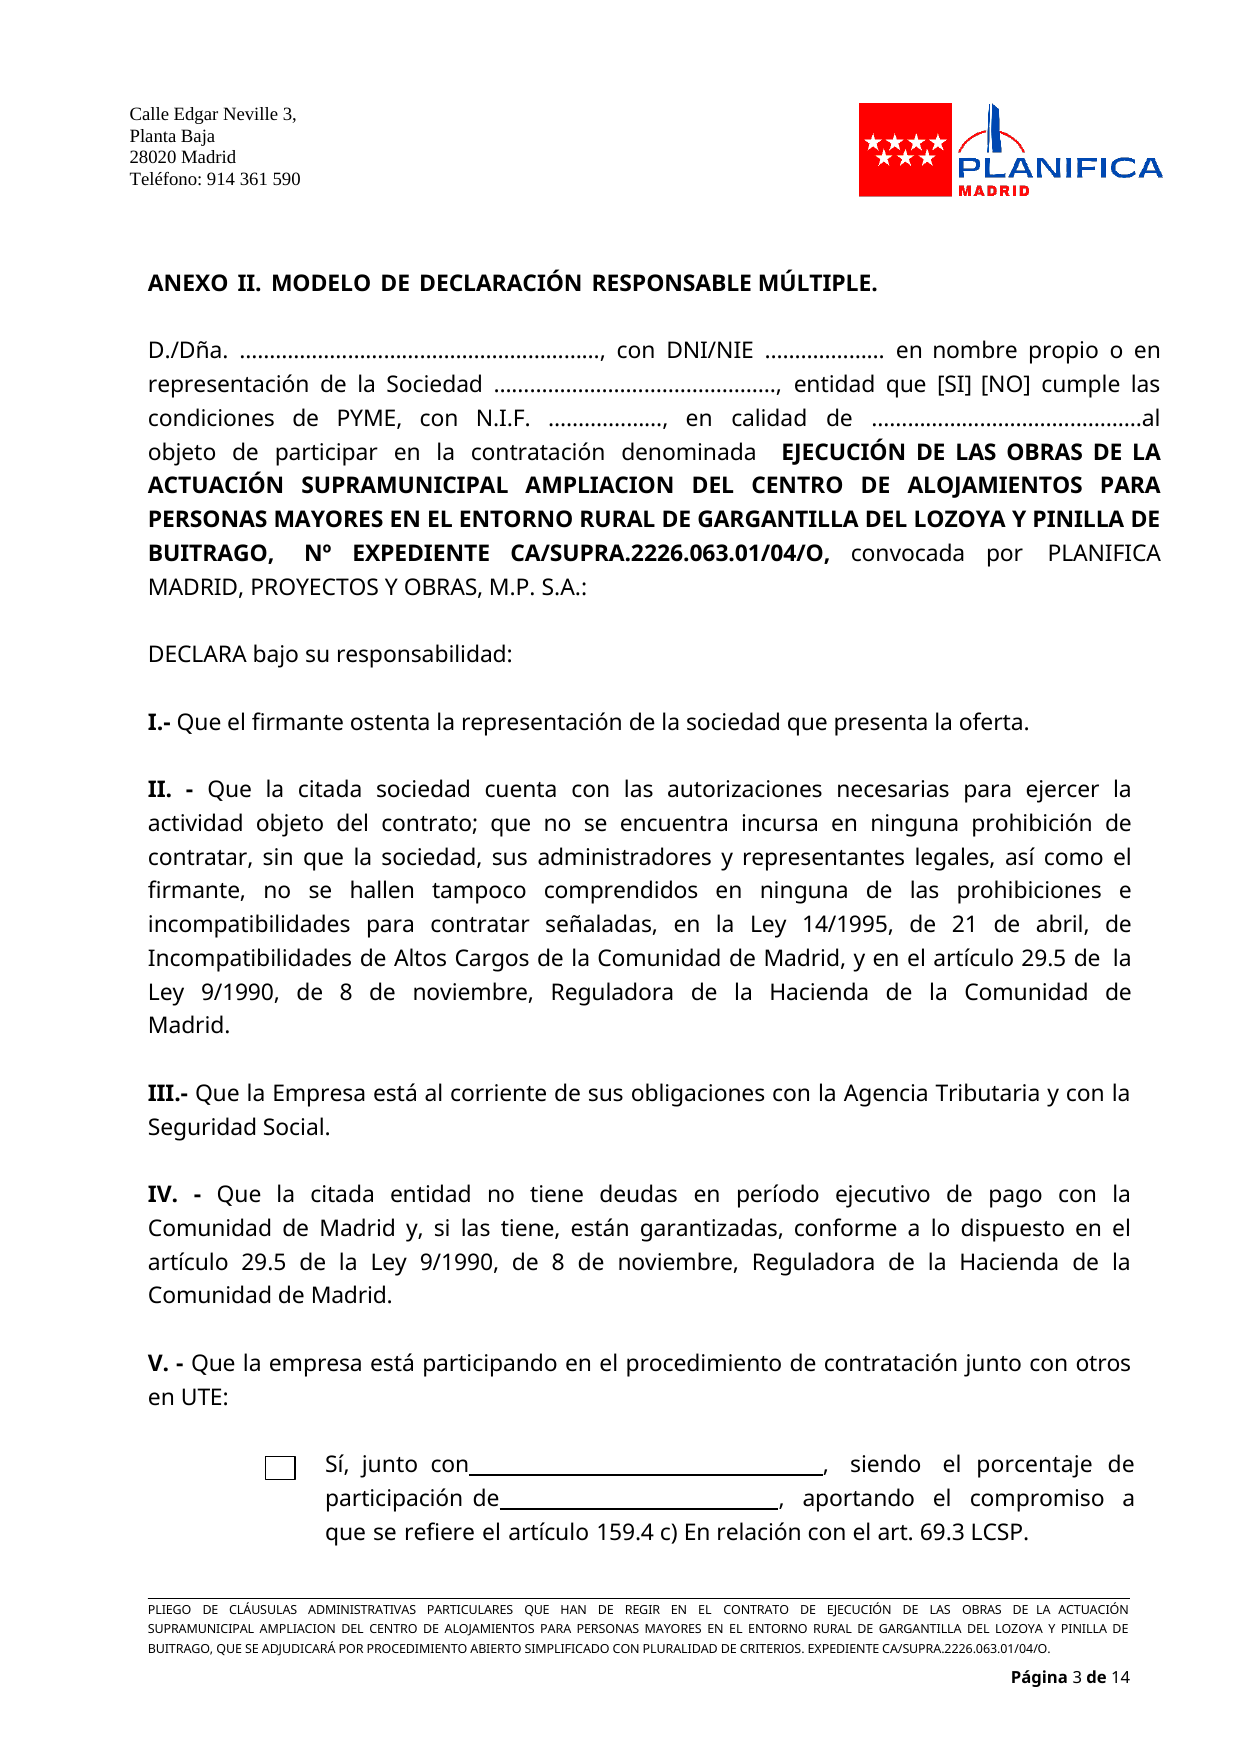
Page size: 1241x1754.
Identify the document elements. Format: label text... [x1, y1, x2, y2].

text V. - Que la empresa está participando en el procedimiento de contratación junto con otros en UTE: [148, 1347, 1132, 1412]
text IV. - Que la citada entidad no tiene deudas en período ejecutivo de pago con la Comunidad de Madrid y, si las tiene, están garantizadas, conforme a lo dispuesto en el artículo 29.5 de la Ley 9/1990, de 8 de noviembre, Reguladora de la Hacienda de la Comunidad de Madrid. [148, 1178, 1131, 1311]
picture [858, 103, 1172, 197]
text II. - Que la citada sociedad cuenta con las autorizaciones necesarias para ejercer la actividad objeto del contrato; que no se encuentra incursa en ninguna prohibición de contratar, sin que la sociedad, sus administradores y representantes legales, así como el firmante, no se hallen tampoco comprendidos en ninguna de las prohibiciones e incompatibilidades para contratar señaladas, en la Ley 14/1995, de 21 de abril, de Incompatibilidades de Altos Cargos de la Comunidad de Madrid, y en el artículo 29.5 de la Ley 9/1990, de 8 de noviembre, Reguladora de la Hacienda de la Comunidad de Madrid. [148, 773, 1132, 1041]
subtitle ANEXO II. MODELO DE DECLARACIÓN RESPONSABLE MÚLTIPLE. [148, 267, 1132, 298]
text D./Dña. ……………………………………………………, con DNI/NIE ………..……… en nombre propio o en representación de la Sociedad ……………………..…………………, entidad que [SI] [NO] cumple las condiciones de PYME, con N.I.F. ….……………, en calidad de ………………………...……………al objeto de participar en la contratación denominada EJECUCIÓN DE LAS OBRAS DE LA ACTUACIÓN SUPRAMUNICIPAL AMPLIACION DEL CENTRO DE ALOJAMIENTOS PARA PERSONAS MAYORES EN EL ENTORNO RURAL DE GARGANTILLA DEL LOZOYA Y PINILLA DE BUITRAGO, Nº EXPEDIENTE CA/SUPRA.2226.063.01/04/O, convocada por PLANIFICA MADRID, PROYECTOS Y OBRAS, M.P. S.A.: [148, 334, 1161, 602]
text III.- Que la Empresa está al corriente de sus obligaciones con la Agencia Tributaria y con la Seguridad Social. [148, 1077, 1131, 1142]
text I.- Que el firmante ostenta la representación de la sociedad que presenta la oferta. [148, 706, 1161, 737]
text DECLARA bajo su responsabilidad: [148, 638, 1161, 669]
text Sí, junto con , siendo el porcentaje de participación de , aportando el compromiso a que se refiere el artículo 159.4 c) En relación con el art. 69.3 LCSP. [148, 1448, 1135, 1547]
